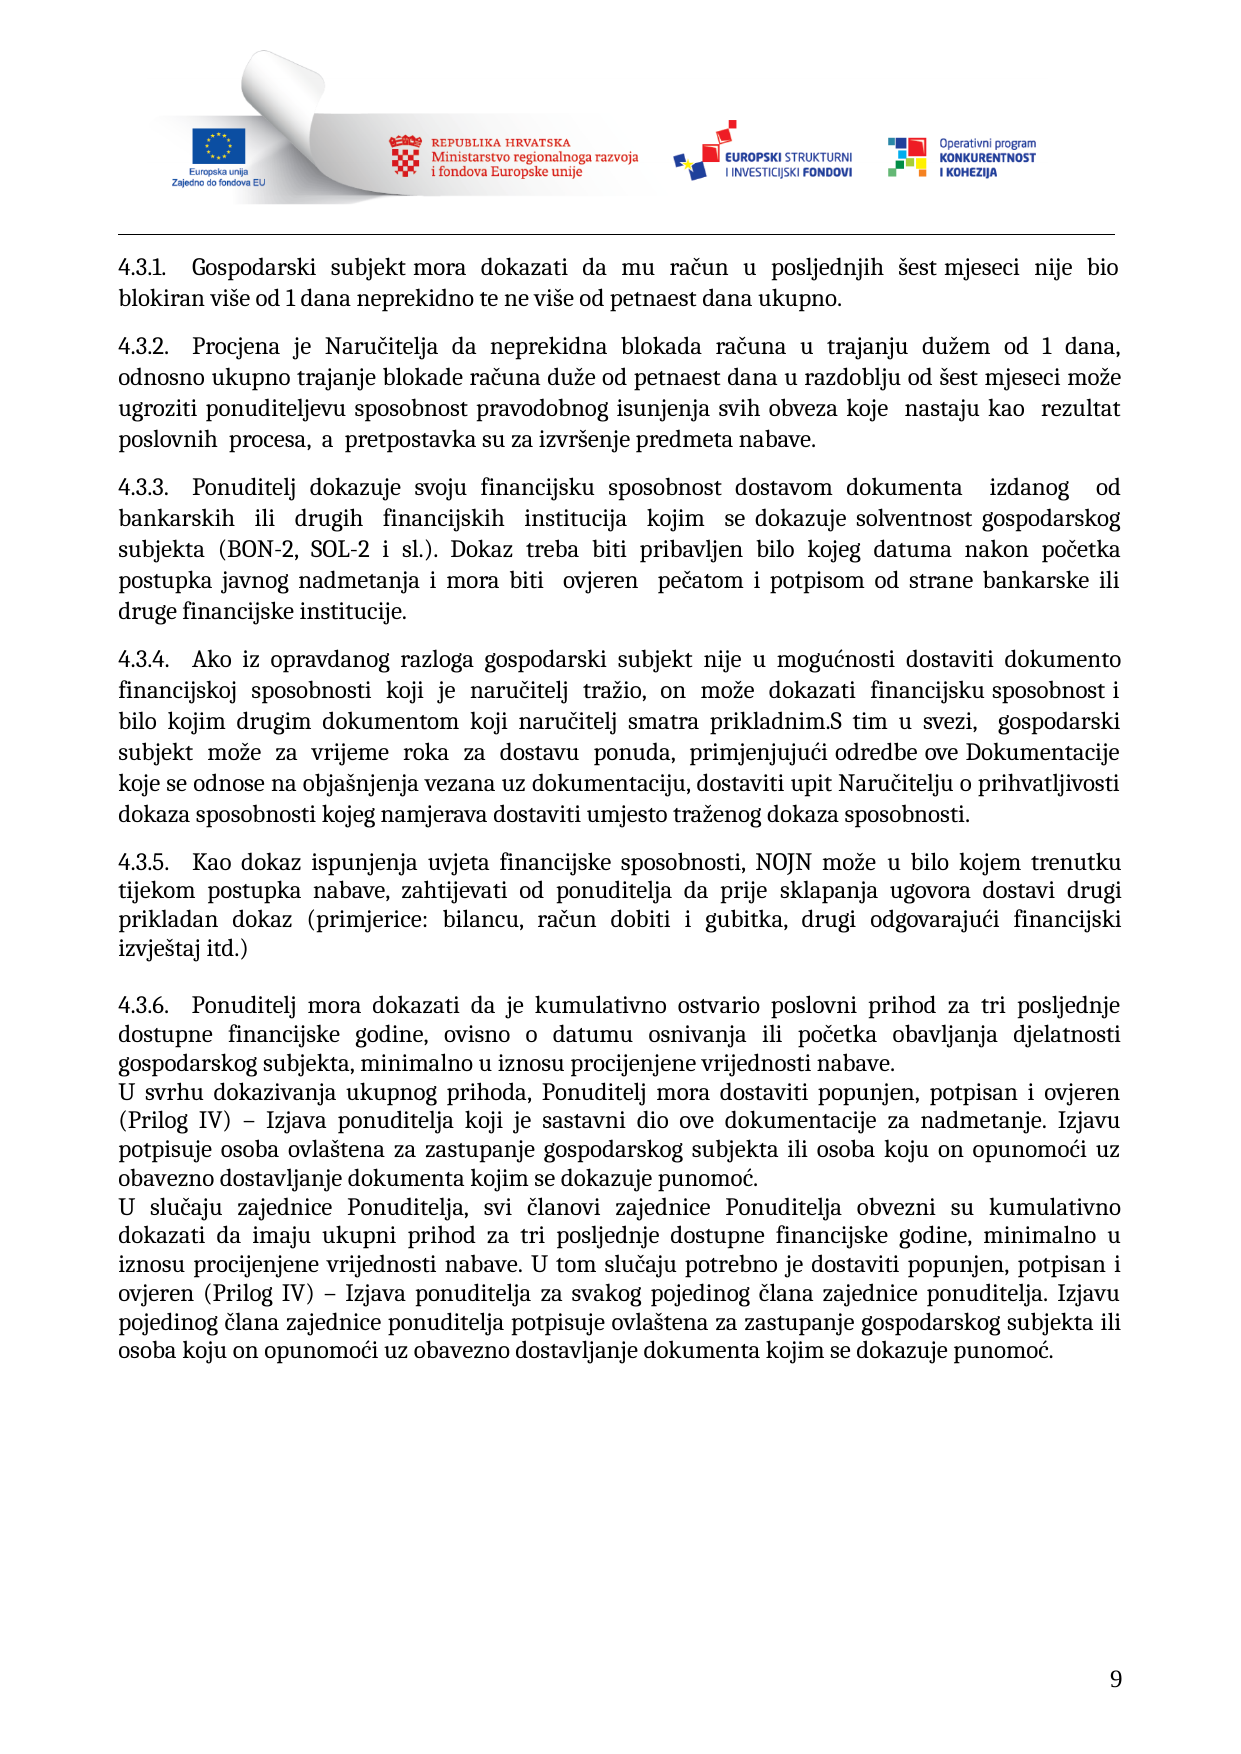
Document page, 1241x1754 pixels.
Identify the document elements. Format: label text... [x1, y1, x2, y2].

text 4.3.3. Ponuditelj dokazuje svoju financijsku sposobnost dostavom dokumenta izdanog od bankarskih ili drugih financijskih institucija kojim se dokazuje solventnost gospodarskog subjekta (BON-2, SOL-2 i sl.). Dokaz treba biti pribavljen bilo kojeg datuma nakon početka postupka javnog nadmetanja i mora biti ovjeren pečatom i potpisom od strane bankarske ili druge financijske institucije. [118, 473, 1122, 626]
text 4.3.6. Ponuditelj mora dokazati da je kumulativno ostvario poslovni prihod za tri posljednje dostupne financijske godine, ovisno o datumu osnivanja ili početka obavljanja djelatnosti gospodarskog subjekta, minimalno u iznosu procijenjene vrijednosti nabave. [118, 991, 1122, 1078]
text 4.3.4. Ako iz opravdanog razloga gospodarski subjekt nije u mogućnosti dostaviti dokumento financijskoj sposobnosti koji je naručitelj tražio, on može dokazati financijsku sposobnost i bilo kojim drugim dokumentom koji naručitelj smatra prikladnim.S tim u svezi, gospodarski subjekt može za vrijeme roka za dostavu ponuda, primjenjujući odredbe ove Dokumentacije koje se odnose na objašnjenja vezana uz dokumentaciju, dostaviti upit Naručitelju o prihvatljivosti dokaza sposobnosti kojeg namjerava dostaviti umjesto traženog dokaza sposobnosti. [118, 645, 1122, 829]
text 4.3.1. Gospodarski subjekt mora dokazati da mu račun u posljednjih šest mjeseci nije bio blokiran više od 1 dana neprekidno te ne više od petnaest dana ukupno. [118, 180, 1122, 313]
text U slučaju zajednice Ponuditelja, svi članovi zajednice Ponuditelja obvezni su kumulativno dokazati da imaju ukupni prihod za tri posljednje dostupne financijske godine, minimalno u iznosu procijenjene vrijednosti nabave. U tom slučaju potrebno je dostaviti popunjen, potpisan i ovjeren (Prilog IV) – Izjava ponuditelja za svakog pojedinog člana zajednice ponuditelja. Izjavu pojedinog člana zajednice ponuditelja potpisuje ovlaštena za zastupanje gospodarskog subjekta ili osoba koju on opunomoći uz obavezno dostavljanje dokumenta kojim se dokazuje punomoć. [118, 1193, 1122, 1365]
picture [144, 45, 1048, 222]
text 4.3.5. Kao dokaz ispunjenja uvjeta financijske sposobnosti, NOJN može u bilo kojem trenutku tijekom postupka nabave, zahtijevati od ponuditelja da prije sklapanja ugovora dostavi drugi prikladan dokaz (primjerice: bilancu, račun dobiti i gubitka, drugi odgovarajući financijski izvještaj itd.) [118, 848, 1122, 963]
text 4.3.2. Procjena je Naručitelja da neprekidna blokada računa u trajanju dužem od 1 dana, odnosno ukupno trajanje blokade računa duže od petnaest dana u razdoblju od šest mjeseci može ugroziti ponuditeljevu sposobnost pravodobnog isunjenja svih obveza koje nastaju kao rezultat poslovnih procesa, a pretpostavka su za izvršenje predmeta nabave. [118, 332, 1122, 454]
text U svrhu dokazivanja ukupnog prihoda, Ponuditelj mora dostaviti popunjen, potpisan i ovjeren (Prilog IV) – Izjava ponuditelja koji je sastavni dio ove dokumentacije za nadmetanje. Izjavu potpisuje osoba ovlaštena za zastupanje gospodarskog subjekta ili osoba koju on opunomoći uz obavezno dostavljanje dokumenta kojim se dokazuje punomoć. [118, 1078, 1122, 1193]
